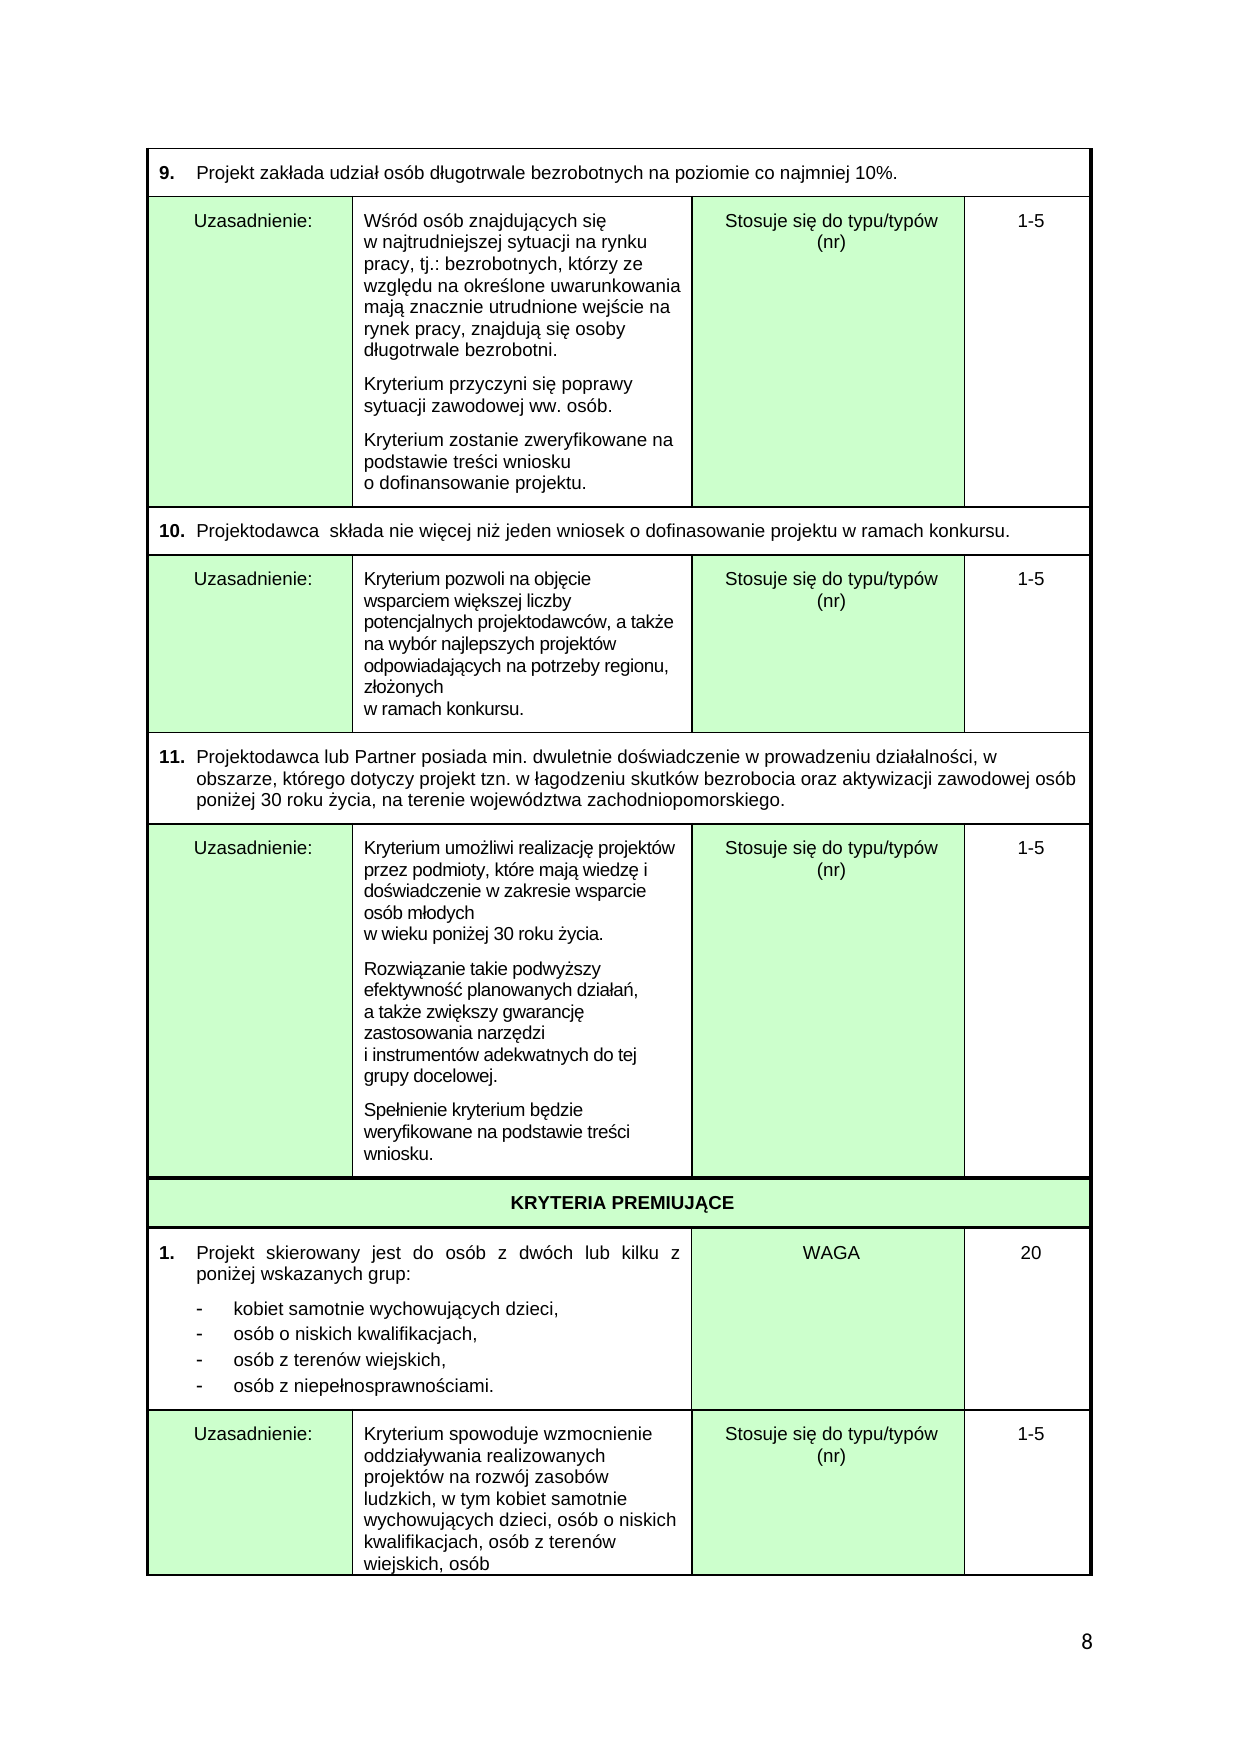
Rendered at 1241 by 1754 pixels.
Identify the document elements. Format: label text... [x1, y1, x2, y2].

table_cell Projektodawca składa nie więcej niż jeden wniosek o dofinasowanie projektu w ramach konkursu. [149, 508, 1089, 554]
table_cell Uzasadnienie: [149, 556, 352, 732]
table_cell 1-5 [965, 1411, 1089, 1574]
table_cell 20 [965, 1229, 1089, 1409]
table_cell Projektodawca lub Partner posiada min. dwuletnie doświadczenie w prowadzeniu działalności, w obszarze, którego dotyczy projekt tzn. w łagodzeniu skutków bezrobocia oraz aktywizacji zawodowej osób poniżej 30 roku życia, na terenie województwa zachodniopomorskiego. [149, 733, 1089, 823]
table_cell 1-5 [965, 556, 1089, 732]
table_cell Projekt skierowany jest do osób z dwóch lub kilku z poniżej wskazanych grup: kobiet samotnie wychowujących dzieci, osób o niskich kwalifikacjach, osób z terenów wiejskich, osób z niepełnosprawnościami. [149, 1229, 691, 1409]
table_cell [693, 1411, 964, 1574]
table_cell Projekt zakłada udział osób długotrwale bezrobotnych na poziomie co najmniej 10%. [149, 149, 1089, 196]
table_cell Uzasadnienie: [149, 1411, 352, 1574]
table_cell WAGA [692, 1229, 964, 1409]
table_cell Uzasadnienie: [149, 197, 352, 506]
table_cell 1-5 [965, 197, 1089, 506]
table_cell Kryterium umożliwi realizację projektów przez podmioty, które mają wiedzę i doświadczenie w zakresie wsparcie osób młodych w wieku poniżej 30 roku życia. Rozwiązanie takie podwyższy efektywność planowanych działań, a także zwiększy gwarancję zastosowania narzędzi i instrumentów adekwatnych do tej grupy docelowej. Spełnienie kryterium będzie weryfikowane na podstawie treści wniosku. [353, 825, 691, 1176]
table_cell Kryterium pozwoli na objęcie wsparciem większej liczby potencjalnych projektodawców, a także na wybór najlepszych projektów odpowiadających na potrzeby regionu, złożonych w ramach konkursu. [353, 556, 691, 732]
table_cell 1-5 [965, 825, 1089, 1176]
table_cell Uzasadnienie: [149, 825, 352, 1176]
table_cell KRYTERIA PREMIUJĄCE [149, 1180, 1089, 1226]
table_cell Stosuje się do typu/typów (nr) [693, 556, 964, 732]
table_cell Stosuje się do typu/typów (nr) [693, 197, 964, 506]
table_cell Stosuje się do typu/typów (nr) [693, 825, 964, 1176]
table_cell Wśród osób znajdujących się w najtrudniejszej sytuacji na rynku pracy, tj.: bezrobotnych, którzy ze względu na określone uwarunkowania mają znacznie utrudnione wejście na rynek pracy, znajdują się osoby długotrwale bezrobotni. Kryterium przyczyni się poprawy sytuacji zawodowej ww. osób. Kryterium zostanie zweryfikowane na podstawie treści wniosku o dofinansowanie projektu. [353, 197, 691, 506]
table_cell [353, 1411, 691, 1574]
